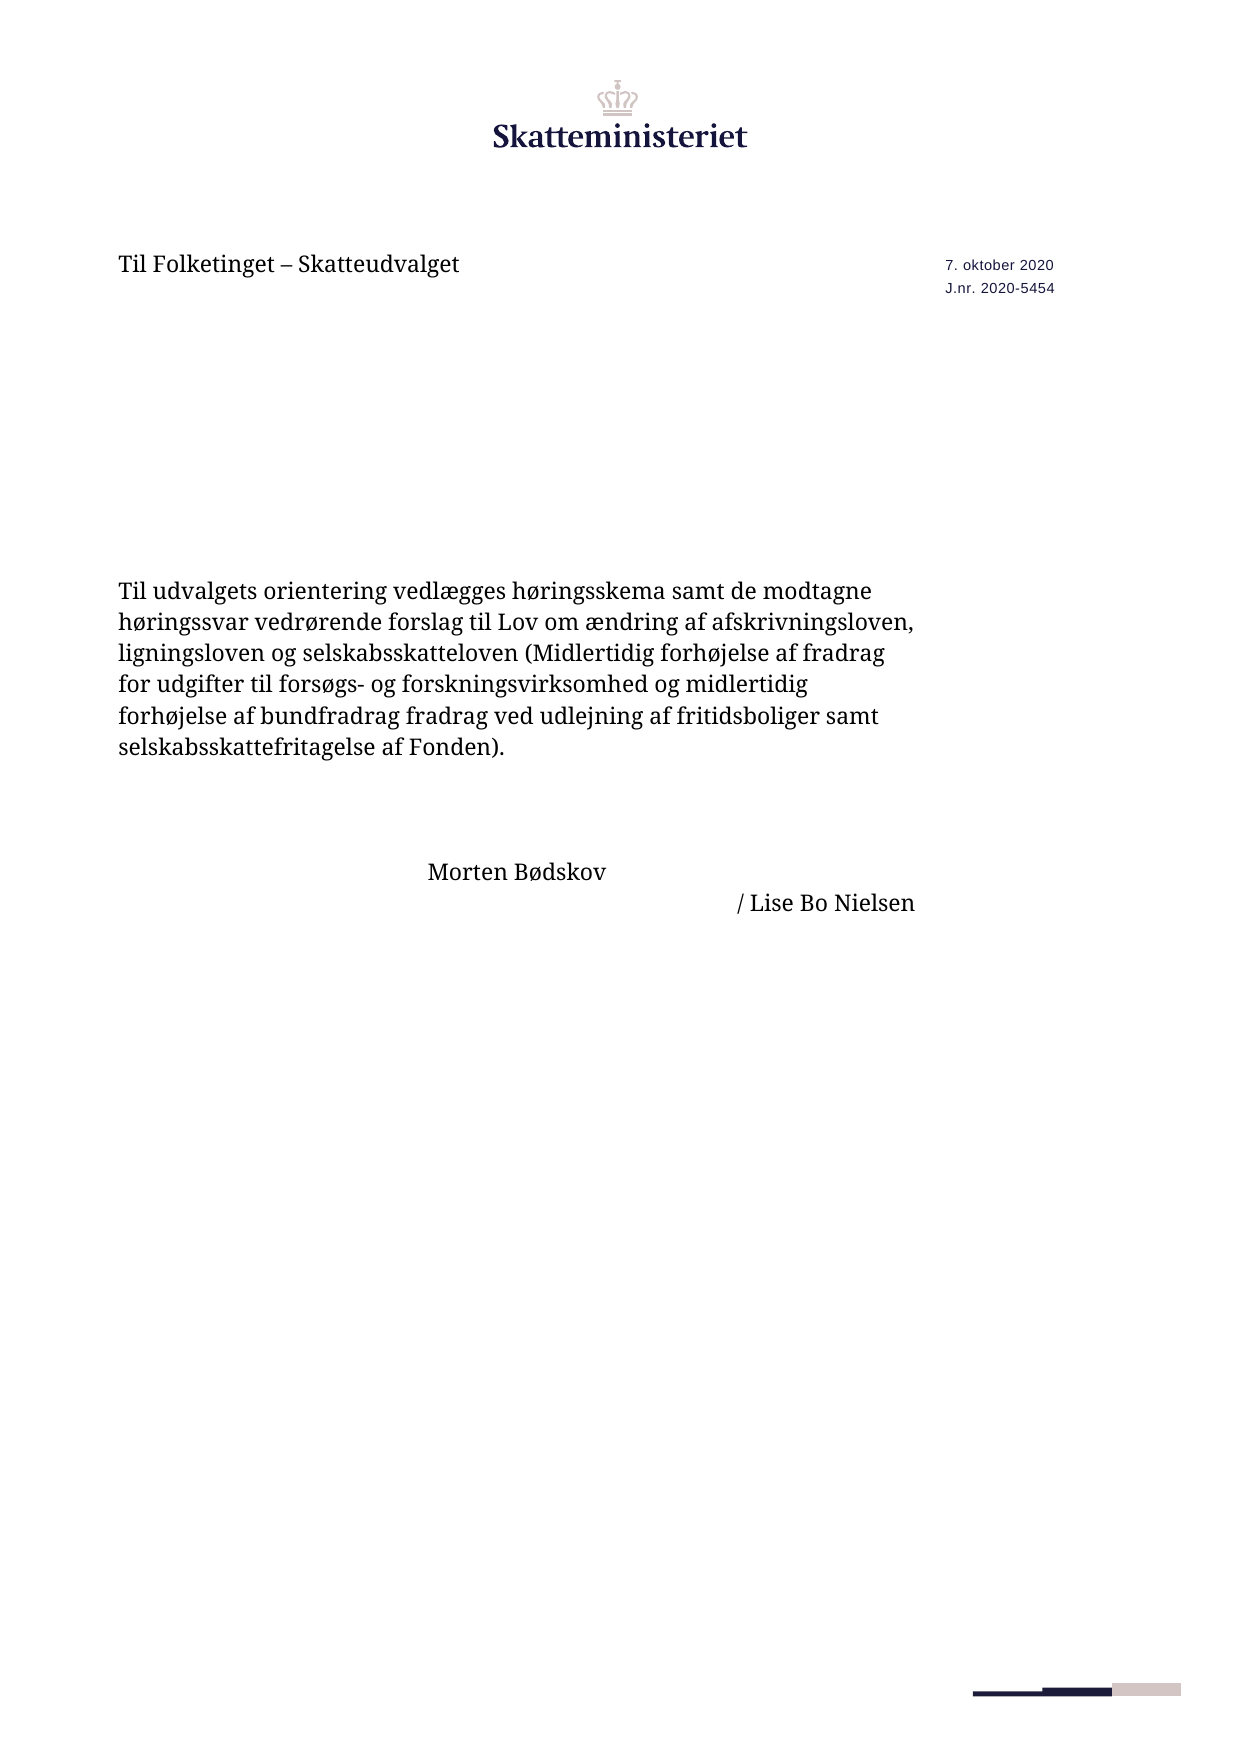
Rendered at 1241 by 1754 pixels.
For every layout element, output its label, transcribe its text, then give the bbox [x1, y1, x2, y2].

table_header J.nr. 2020-5454 [945, 252, 1181, 548]
text / Lise Bo Nielsen [118, 887, 915, 918]
text Morten Bødskov [118, 856, 915, 887]
text Til udvalgets orientering vedlægges høringsskema samt de modtagne høringssvar vedrørende forslag til Lov om ændring af afskrivningsloven, ligningsloven og selskabsskatteloven (Midlertidig forhøjelse af fradrag for udgifter til forsøgs- og forskningsvirksomhed og midlertidig forhøjelse af bundfradrag fradrag ved udlejning af fritidsboliger samt selskabsskattefritagelse af Fonden). [118, 574, 915, 762]
table_header Til Folketinget – Skatteudvalget [118, 248, 916, 543]
